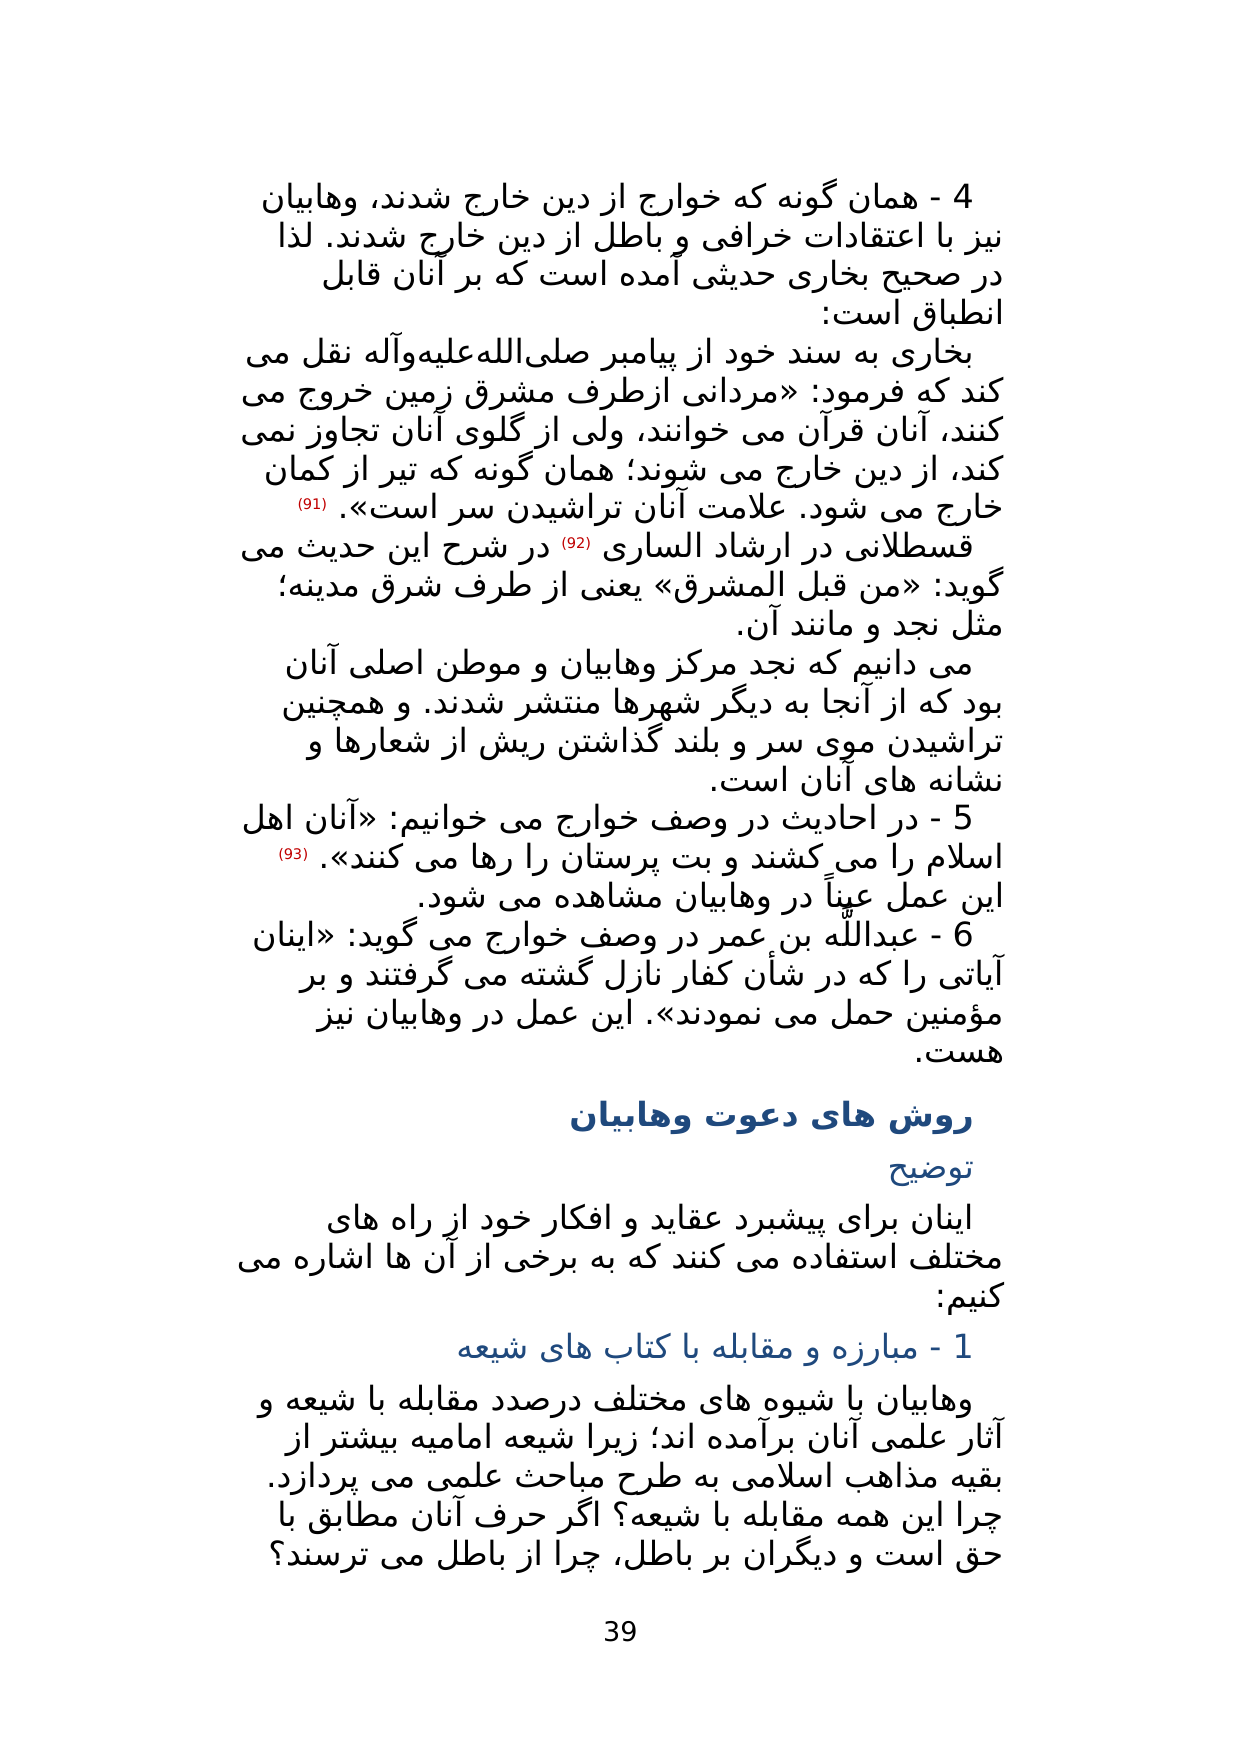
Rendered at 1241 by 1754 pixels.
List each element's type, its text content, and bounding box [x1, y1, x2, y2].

text 4 - همان گونه که خوارج از دین خارج شدند، وهابیان نیز با اعتقادات خرافی و باطل از دین خارج شدند. لذا در صحیح بخاری حدیثی آمده است که بر آنان قابل انطباق است: [236, 177, 1004, 333]
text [236, 1379, 1004, 1573]
text 6 - عبداللَّه بن عمر در وصف خوارج می گوید: «اینان آیاتی را که در شأن کفار نازل گشته می گرفتند و بر مؤمنین حمل می نمودند». این عمل در وهابیان نیز هست. [236, 915, 1004, 1071]
text قسطلانی در ارشاد الساری (92) در شرح این حدیث می گوید: «من قبل المشرق» یعنی از طرف شرق مدینه؛ مثل نجد و مانند آن. [236, 527, 1004, 643]
text بخاری به سند خود از پیامبر صلى‌الله‌عليه‌وآله نقل می کند که فرمود: «مردانی ازطرف مشرق زمین خروج می کنند، آنان قرآن می خوانند، ولی از گلوی آنان تجاوز نمی کند، از دین خارج می شوند؛ همان گونه که تیر از کمان خارج می شود. علامت آنان تراشیدن سر است». (91) [236, 333, 1004, 527]
text 5 - در احادیث در وصف خوارج می خوانیم: «آنان اهل اسلام را می کشند و بت پرستان را رها می کنند». (93) این عمل عیناً در وهابیان مشاهده می شود. [236, 799, 1004, 915]
subtitle روش های دعوت وهابیان [236, 1096, 1004, 1135]
subtitle 1 - مبارزه و مقابله با کتاب های شیعه [236, 1328, 1004, 1366]
subtitle توضیح [236, 1147, 1004, 1186]
text می دانیم که نجد مرکز وهابیان و موطن اصلی آنان بود که از آنجا به دیگر شهرها منتشر شدند. و همچنین تراشیدن موی سر و بلند گذاشتن ریش از شعارها و نشانه های آنان است. [236, 643, 1004, 799]
text اینان برای پیشبرد عقاید و افکار خود از راه های مختلف استفاده می کنند که به برخی از آن ها اشاره می کنیم: [236, 1198, 1004, 1315]
